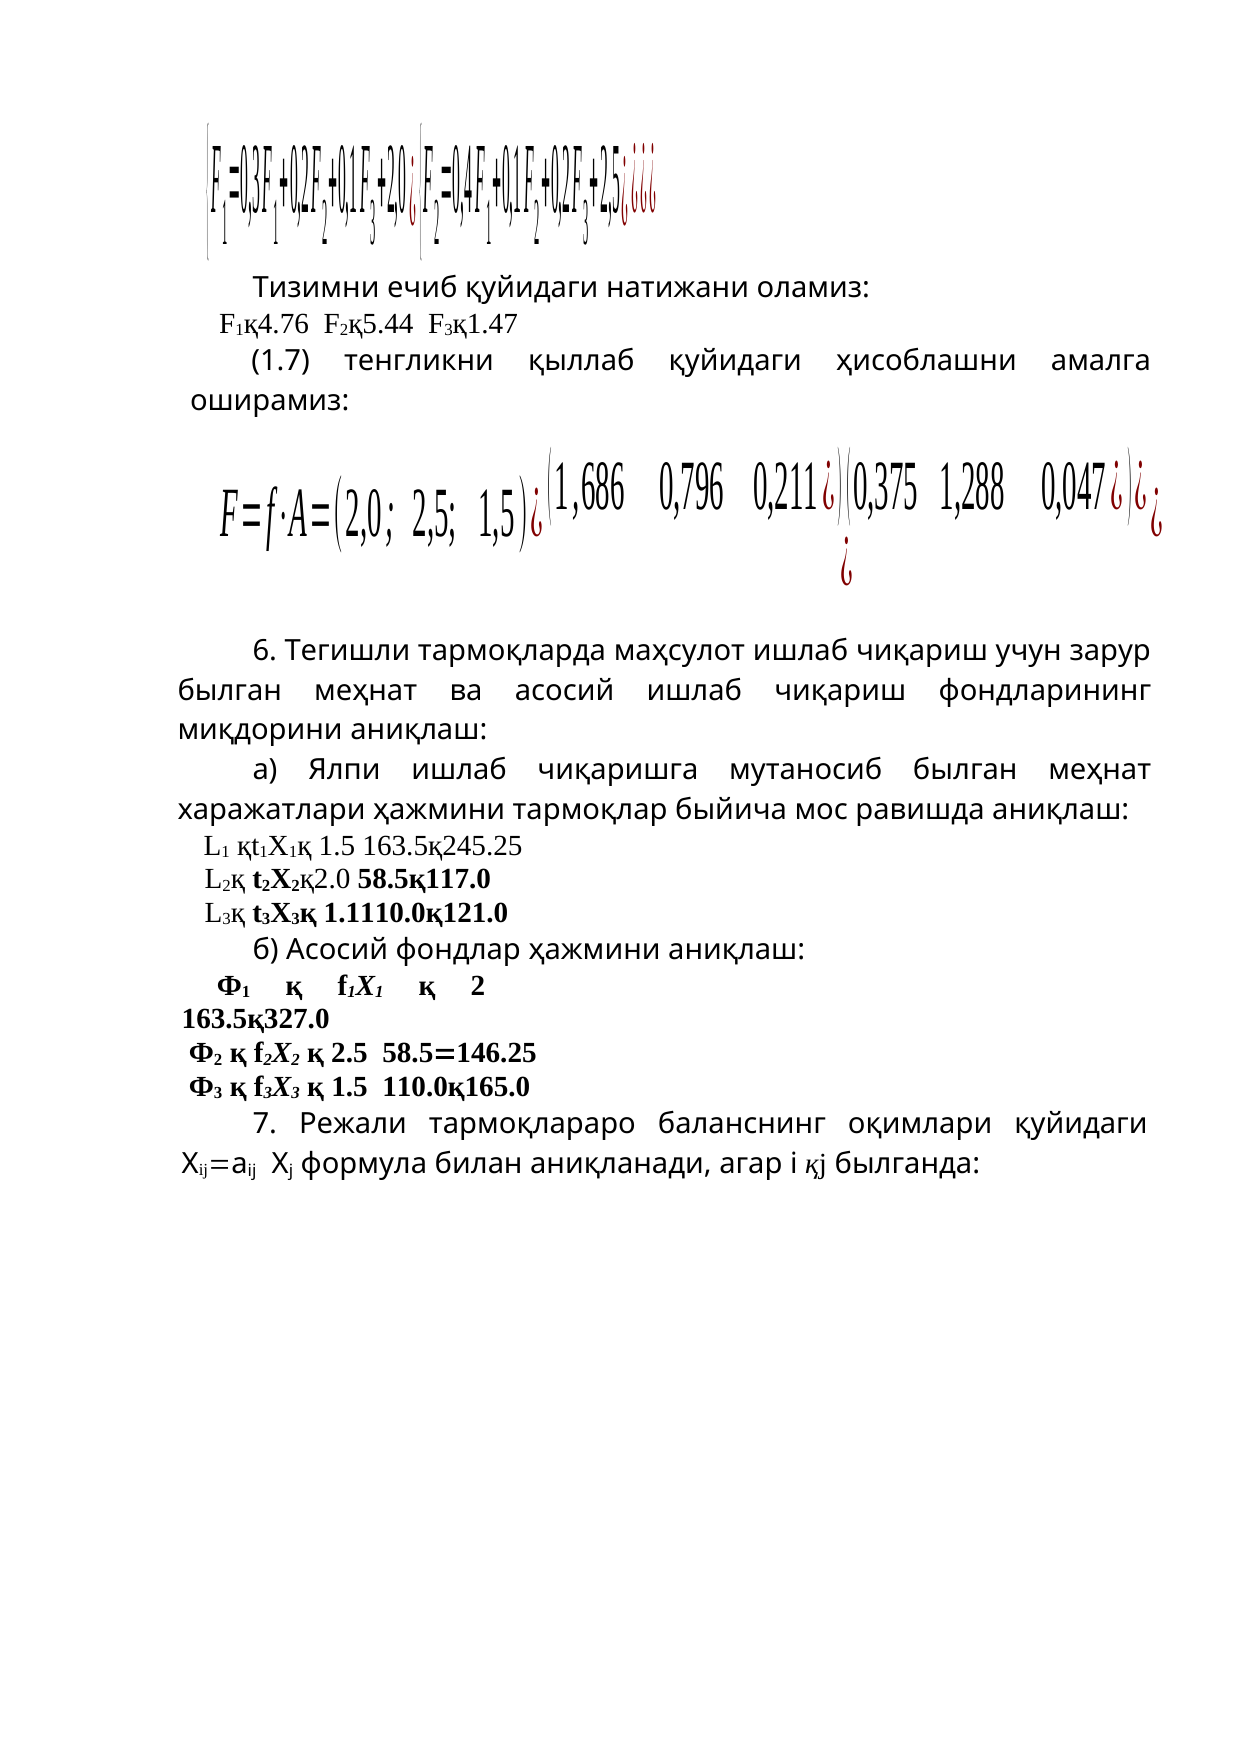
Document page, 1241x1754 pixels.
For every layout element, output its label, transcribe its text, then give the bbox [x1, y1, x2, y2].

text Ф2 қ f2Х2 қ 2.5 58.5146.25 [181, 1035, 1148, 1069]
text L2қ t2Х2қ2.0 58.5қ117.0 [190, 861, 1154, 895]
text а) Ялпи ишлаб чиқаришга мутаносиб былган меҳнат харажатлари ҳажмини тармоқлар быйича мос равишда аниқлаш: [177, 748, 1152, 828]
text (1.7) тенгликни қыллаб қуйидаги ҳисоблашни амалга оширамиз: [190, 339, 1152, 419]
text L1 қt1Х1қ 1.5 163.5қ245.25 [181, 828, 1152, 861]
text Ф3 қ f3Х3 қ 1.5 110.0қ165.0 [181, 1069, 1148, 1102]
text F1қ4.76 F2қ5.44 F3қ1.47 [190, 306, 943, 339]
text 6. Тегишли тармоқларда маҳсулот ишлаб чиқариш учун зарур былган меҳнат ва асосий ишлаб чиқариш фондларининг миқдорини аниқлаш: [177, 629, 1152, 748]
text Ф1 қ f1Х1 қ 2 163.5қ327.0 [181, 968, 485, 1035]
text L3қ t3Х3қ 1.1110.0қ121.0 [190, 895, 1154, 928]
text 7. Режали тармоқлараро баланснинг оқимлари қуйидаги Хijaij Xj формула билан аниқланади, агар i қj былганда: [181, 1102, 1148, 1182]
text Тизимни ечиб қуйидаги натижани оламиз: [211, 266, 1152, 306]
text б) Асосий фондлар ҳажмини аниқлаш: [181, 928, 1152, 968]
